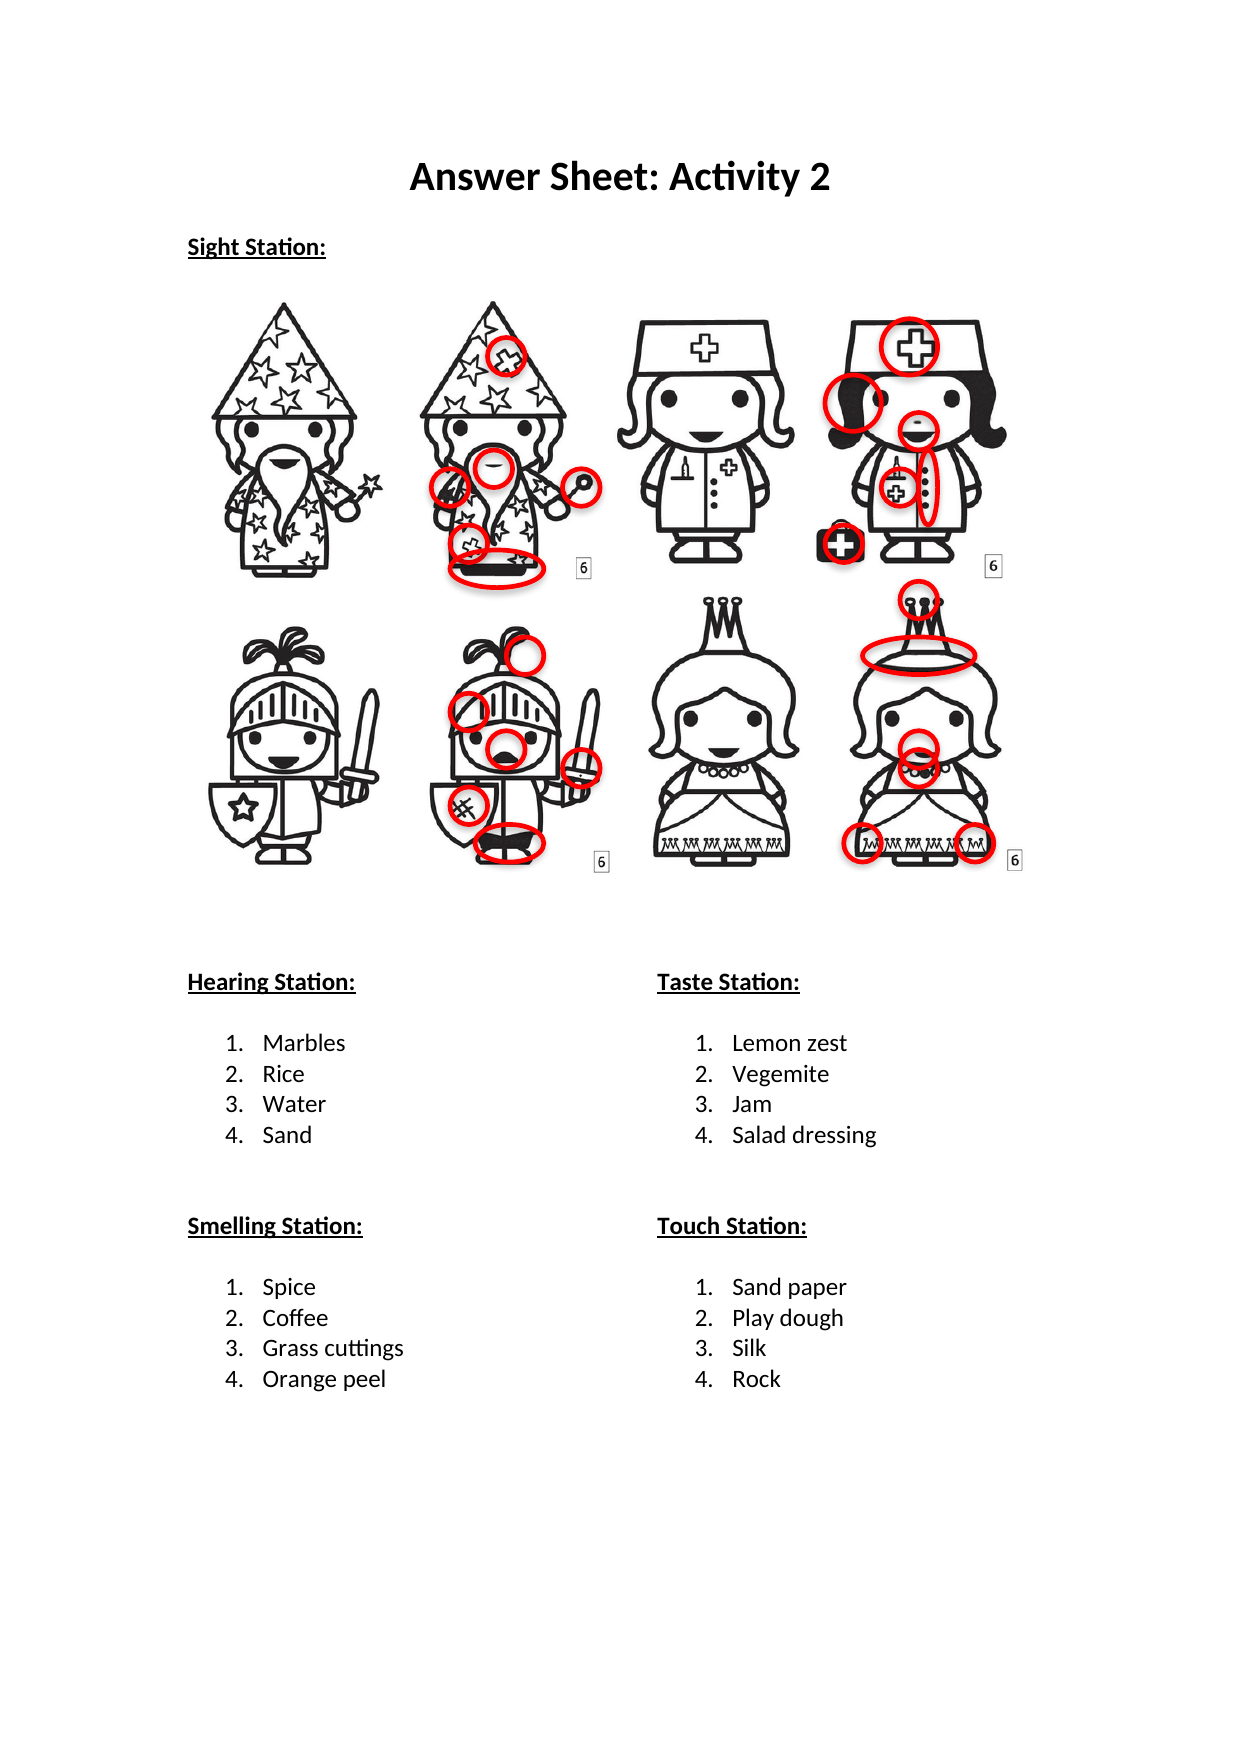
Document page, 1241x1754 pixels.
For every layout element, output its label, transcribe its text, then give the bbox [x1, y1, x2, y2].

text Sight Station: [187, 231, 1053, 262]
picture [453, 528, 485, 555]
list Salad dressing [694, 1119, 1053, 1149]
list Rice [225, 1058, 583, 1088]
list Play dough [694, 1302, 1053, 1333]
list Rock [694, 1363, 1053, 1394]
picture [187, 292, 1031, 875]
text Answer Sheet: Activity 2 [187, 150, 1053, 201]
picture [453, 553, 541, 584]
list Sand paper [694, 1272, 1053, 1302]
text Hearing Station: [187, 966, 583, 997]
list Silk [694, 1333, 1053, 1363]
text Touch Station: [657, 1211, 1053, 1241]
list Coffee [225, 1302, 583, 1333]
picture [464, 554, 480, 560]
list Grass cuttings [225, 1333, 583, 1363]
list Lemon zest [694, 1027, 1053, 1058]
text Smelling Station: [187, 1211, 583, 1241]
list Vegemite [694, 1058, 1053, 1088]
list Water [225, 1088, 583, 1119]
text Taste Station: [657, 966, 1053, 997]
list Spice [225, 1272, 583, 1302]
list Sand [225, 1119, 583, 1149]
list Marbles [225, 1027, 583, 1058]
list Jam [694, 1088, 1053, 1119]
list Orange peel [225, 1363, 583, 1394]
